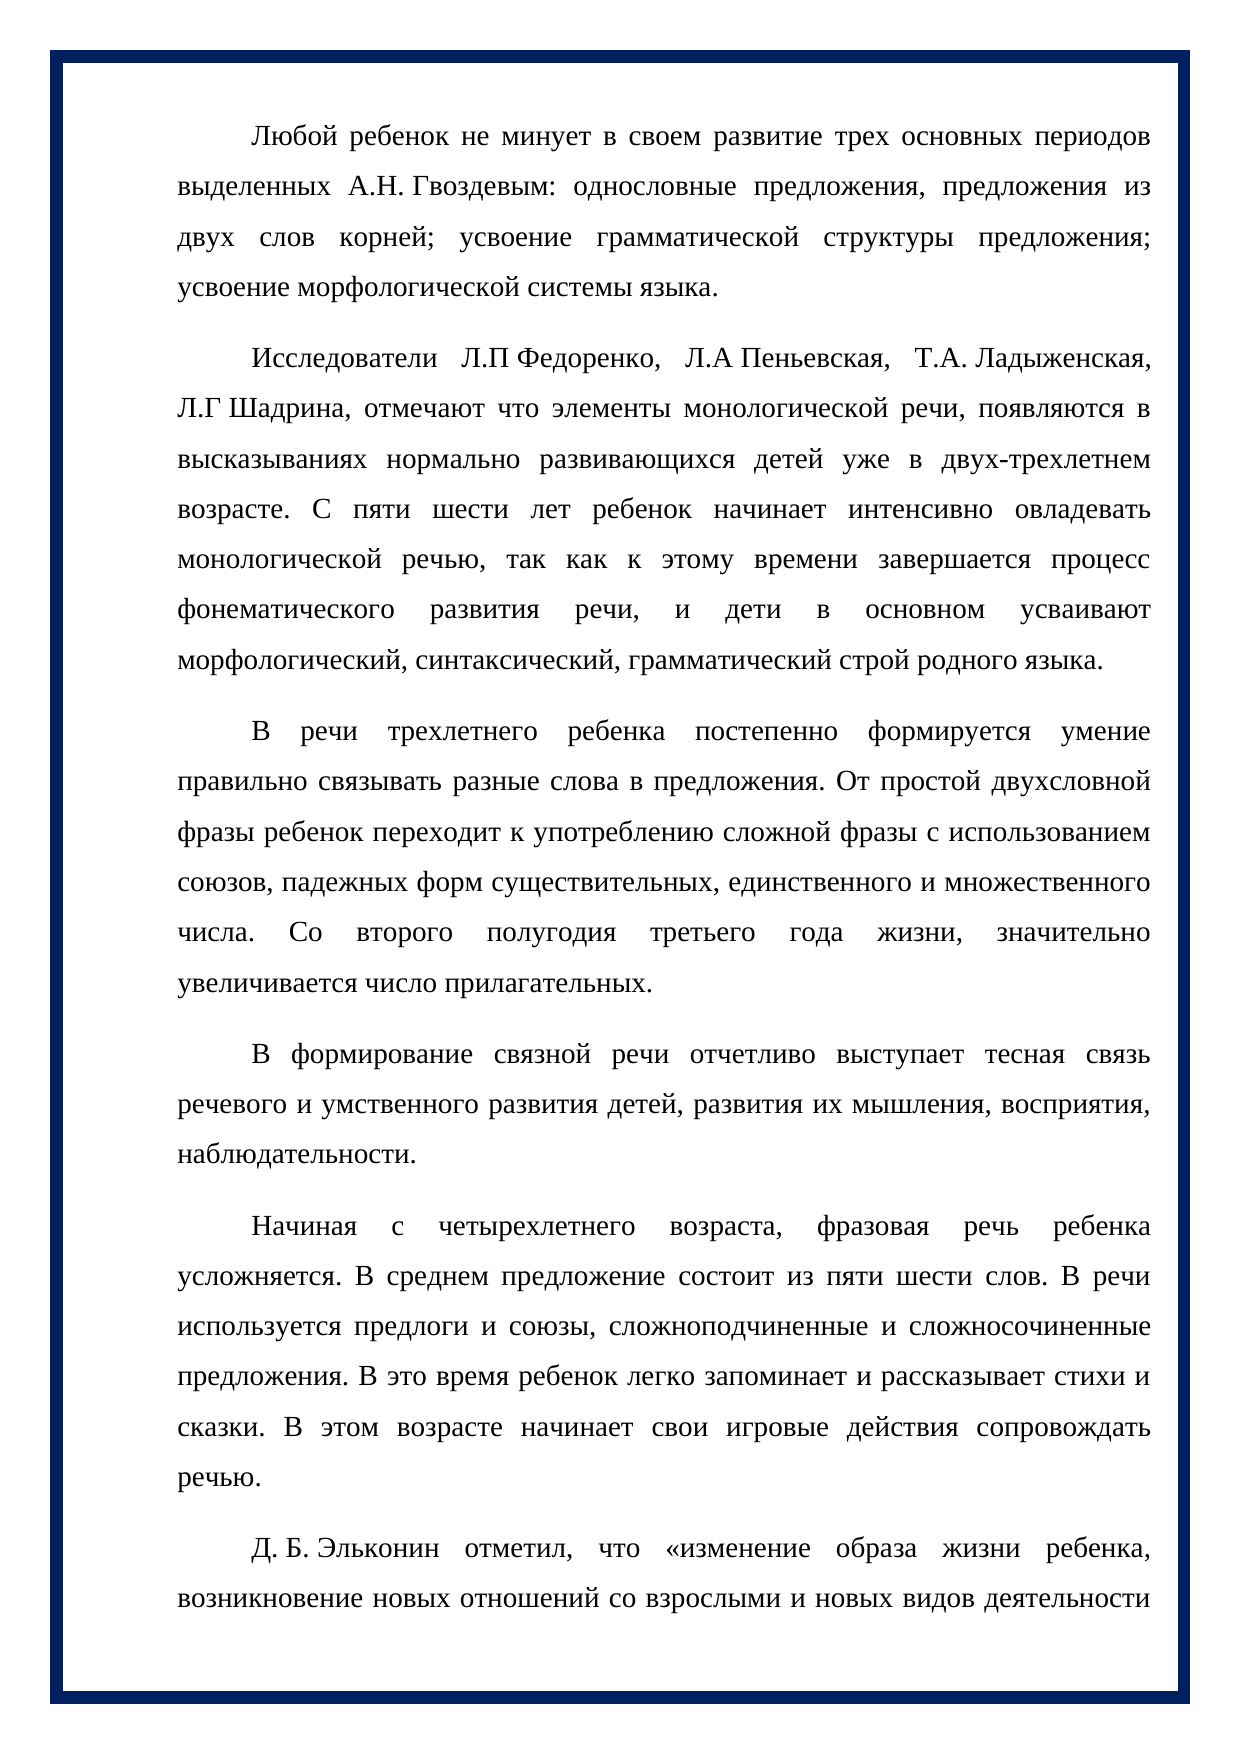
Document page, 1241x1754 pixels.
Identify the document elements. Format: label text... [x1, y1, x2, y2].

text В формирование связной речи отчетливо выступает тесная связь речевого и умственного развития детей, развития их мышления, восприятия, наблюдательности. [177, 1036, 1152, 1170]
text Начиная с четырехлетнего возраста, фразовая речь ребенка усложняется. В среднем предложение состоит из пяти шести слов. В речи используется предлоги и союзы, сложноподчиненные и сложносочиненные предложения. В это время ребенок легко запоминает и рассказывает стихи и сказки. В этом возрасте начинает свои игровые действия сопровождать речью. [177, 1208, 1152, 1493]
text Любой ребенок не минует в своем развитие трех основных периодов выделенных А.Н. Гвоздевым: однословные предложения, предложения из двух слов корней; усвоение грамматической структуры предложения; усвоение морфологической системы языка. [177, 118, 1152, 302]
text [177, 1530, 1152, 1614]
text В речи трехлетнего ребенка постепенно формируется умение правильно связывать разные слова в предложения. От простой двухсловной фразы ребенок переходит к употреблению сложной фразы с использованием союзов, падежных форм существительных, единственного и множественного числа. Со второго полугодия третьего года жизни, значительно увеличивается число прилагательных. [177, 713, 1152, 998]
text Исследователи Л.П Федоренко, Л.А Пеньевская, Т.А. Ладыженская, Л.Г Шадрина, отмечают что элементы монологической речи, появляются в высказываниях нормально развивающихся детей уже в двух-трехлетнем возрасте. С пяти шести лет ребенок начинает интенсивно овладевать монологической речью, так как к этому времени завершается процесс фонематического развития речи, и дети в основном усваивают морфологический, синтаксический, грамматический строй родного языка. [177, 340, 1152, 676]
